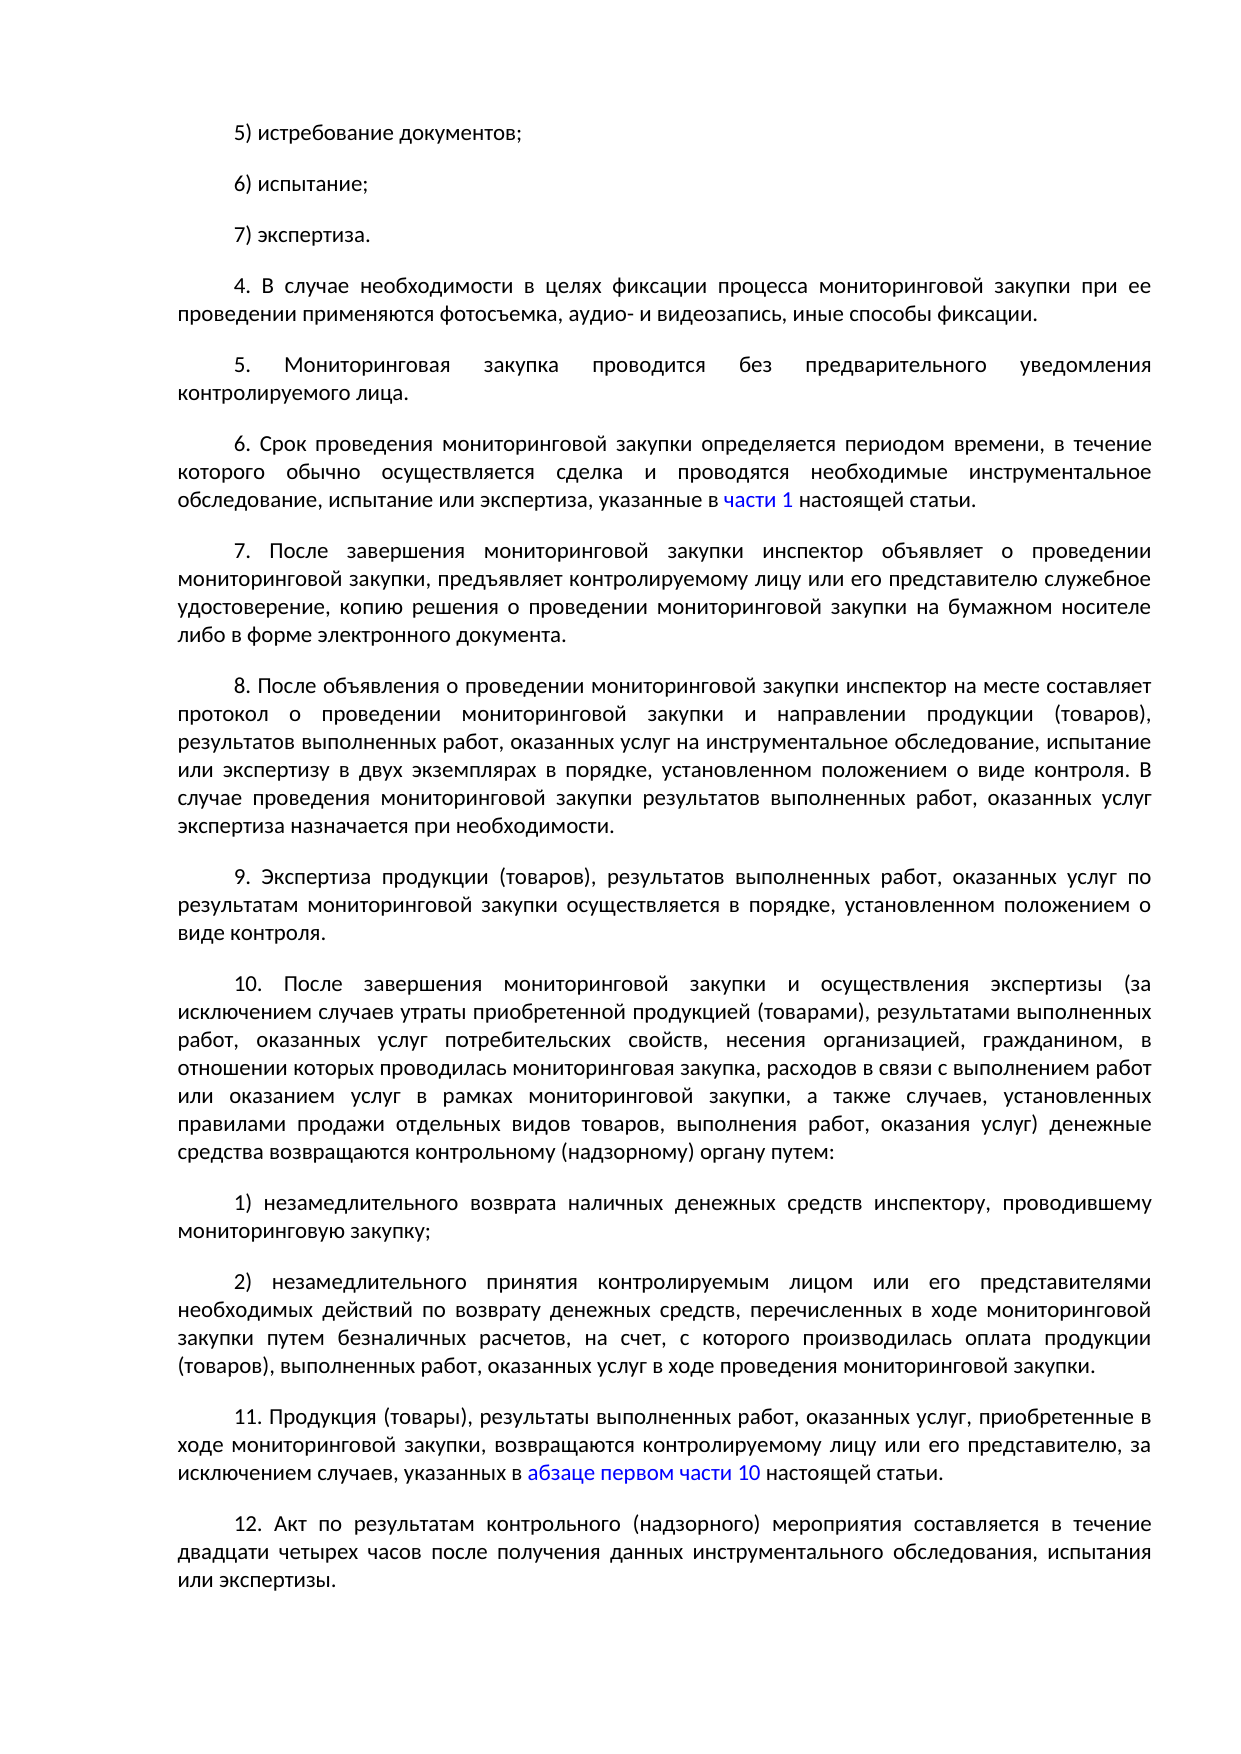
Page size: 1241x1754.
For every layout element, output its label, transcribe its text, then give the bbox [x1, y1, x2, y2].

text 5. Мониторинговая закупка проводится без предварительного уведомления контролируемого лица. [177, 350, 1152, 406]
text 12. Акт по результатам контрольного (надзорного) мероприятия составляется в течение двадцати четырех часов после получения данных инструментального обследования, испытания или экспертизы. [177, 1509, 1152, 1593]
text 6. Срок проведения мониторинговой закупки определяется периодом времени, в течение которого обычно осуществляется сделка и проводятся необходимые инструментальное обследование, испытание или экспертиза, указанные в части 1 настоящей статьи. [177, 429, 1152, 513]
text 4. В случае необходимости в целях фиксации процесса мониторинговой закупки при ее проведении применяются фотосъемка, аудио- и видеозапись, иные способы фиксации. [177, 271, 1152, 327]
text 1) незамедлительного возврата наличных денежных средств инспектору, проводившему мониторинговую закупку; [177, 1188, 1152, 1244]
text 6) испытание; [177, 169, 1152, 197]
text 5) истребование документов; [177, 118, 1152, 146]
text 10. После завершения мониторинговой закупки и осуществления экспертизы (за исключением случаев утраты приобретенной продукцией (товарами), результатами выполненных работ, оказанных услуг потребительских свойств, несения организацией, гражданином, в отношении которых проводилась мониторинговая закупка, расходов в связи с выполнением работ или оказанием услуг в рамках мониторинговой закупки, а также случаев, установленных правилами продажи отдельных видов товаров, выполнения работ, оказания услуг) денежные средства возвращаются контрольному (надзорному) органу путем: [177, 969, 1152, 1165]
text 7. После завершения мониторинговой закупки инспектор объявляет о проведении мониторинговой закупки, предъявляет контролируемому лицу или его представителю служебное удостоверение, копию решения о проведении мониторинговой закупки на бумажном носителе либо в форме электронного документа. [177, 536, 1152, 648]
text 2) незамедлительного принятия контролируемым лицом или его представителями необходимых действий по возврату денежных средств, перечисленных в ходе мониторинговой закупки путем безналичных расчетов, на счет, с которого производилась оплата продукции (товаров), выполненных работ, оказанных услуг в ходе проведения мониторинговой закупки. [177, 1267, 1152, 1379]
text 7) экспертиза. [177, 220, 1152, 248]
text 11. Продукция (товары), результаты выполненных работ, оказанных услуг, приобретенные в ходе мониторинговой закупки, возвращаются контролируемому лицу или его представителю, за исключением случаев, указанных в абзаце первом части 10 настоящей статьи. [177, 1402, 1152, 1486]
text 8. После объявления о проведении мониторинговой закупки инспектор на месте составляет протокол о проведении мониторинговой закупки и направлении продукции (товаров), результатов выполненных работ, оказанных услуг на инструментальное обследование, испытание или экспертизу в двух экземплярах в порядке, установленном положением о виде контроля. В случае проведения мониторинговой закупки результатов выполненных работ, оказанных услуг экспертиза назначается при необходимости. [177, 671, 1152, 839]
text 9. Экспертиза продукции (товаров), результатов выполненных работ, оказанных услуг по результатам мониторинговой закупки осуществляется в порядке, установленном положением о виде контроля. [177, 862, 1152, 946]
